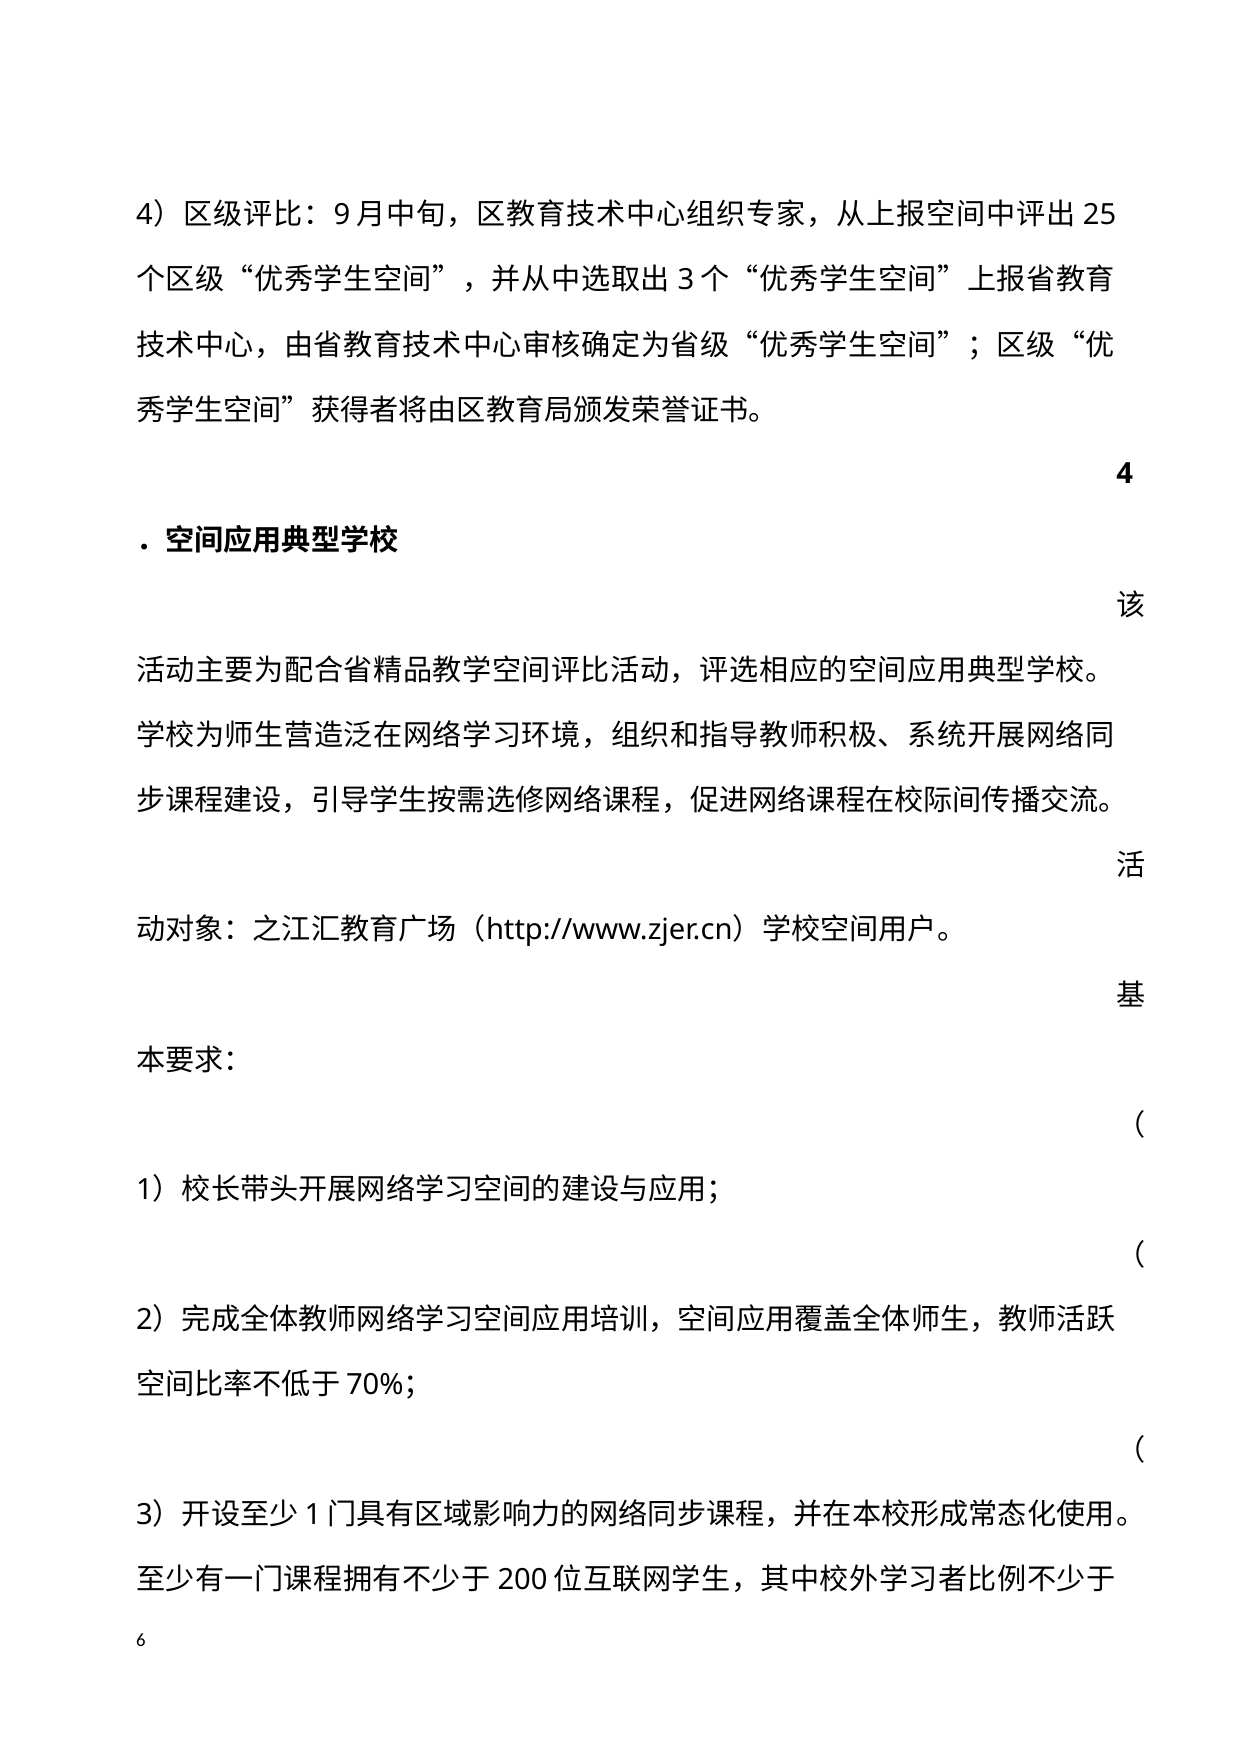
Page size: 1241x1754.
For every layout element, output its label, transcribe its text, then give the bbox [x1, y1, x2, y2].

text 4．空间应用典型学校 [136, 440, 1116, 570]
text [136, 1415, 1116, 1610]
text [136, 180, 1116, 440]
text 该活动主要为配合省精品教学空间评比活动，评选相应的空间应用典型学校。学校为师生营造泛在网络学习环境，组织和指导教师积极、系统开展网络同步课程建设，引导学生按需选修网络课程，促进网络课程在校际间传播交流。 [136, 570, 1116, 830]
text （1）校长带头开展网络学习空间的建设与应用； [136, 1090, 1116, 1220]
text （2）完成全体教师网络学习空间应用培训，空间应用覆盖全体师生，教师活跃空间比率不低于70%； [136, 1220, 1116, 1415]
text 基本要求： [136, 960, 1116, 1090]
text 活动对象：之江汇教育广场（http://www.zjer.cn）学校空间用户。 [136, 830, 1116, 960]
